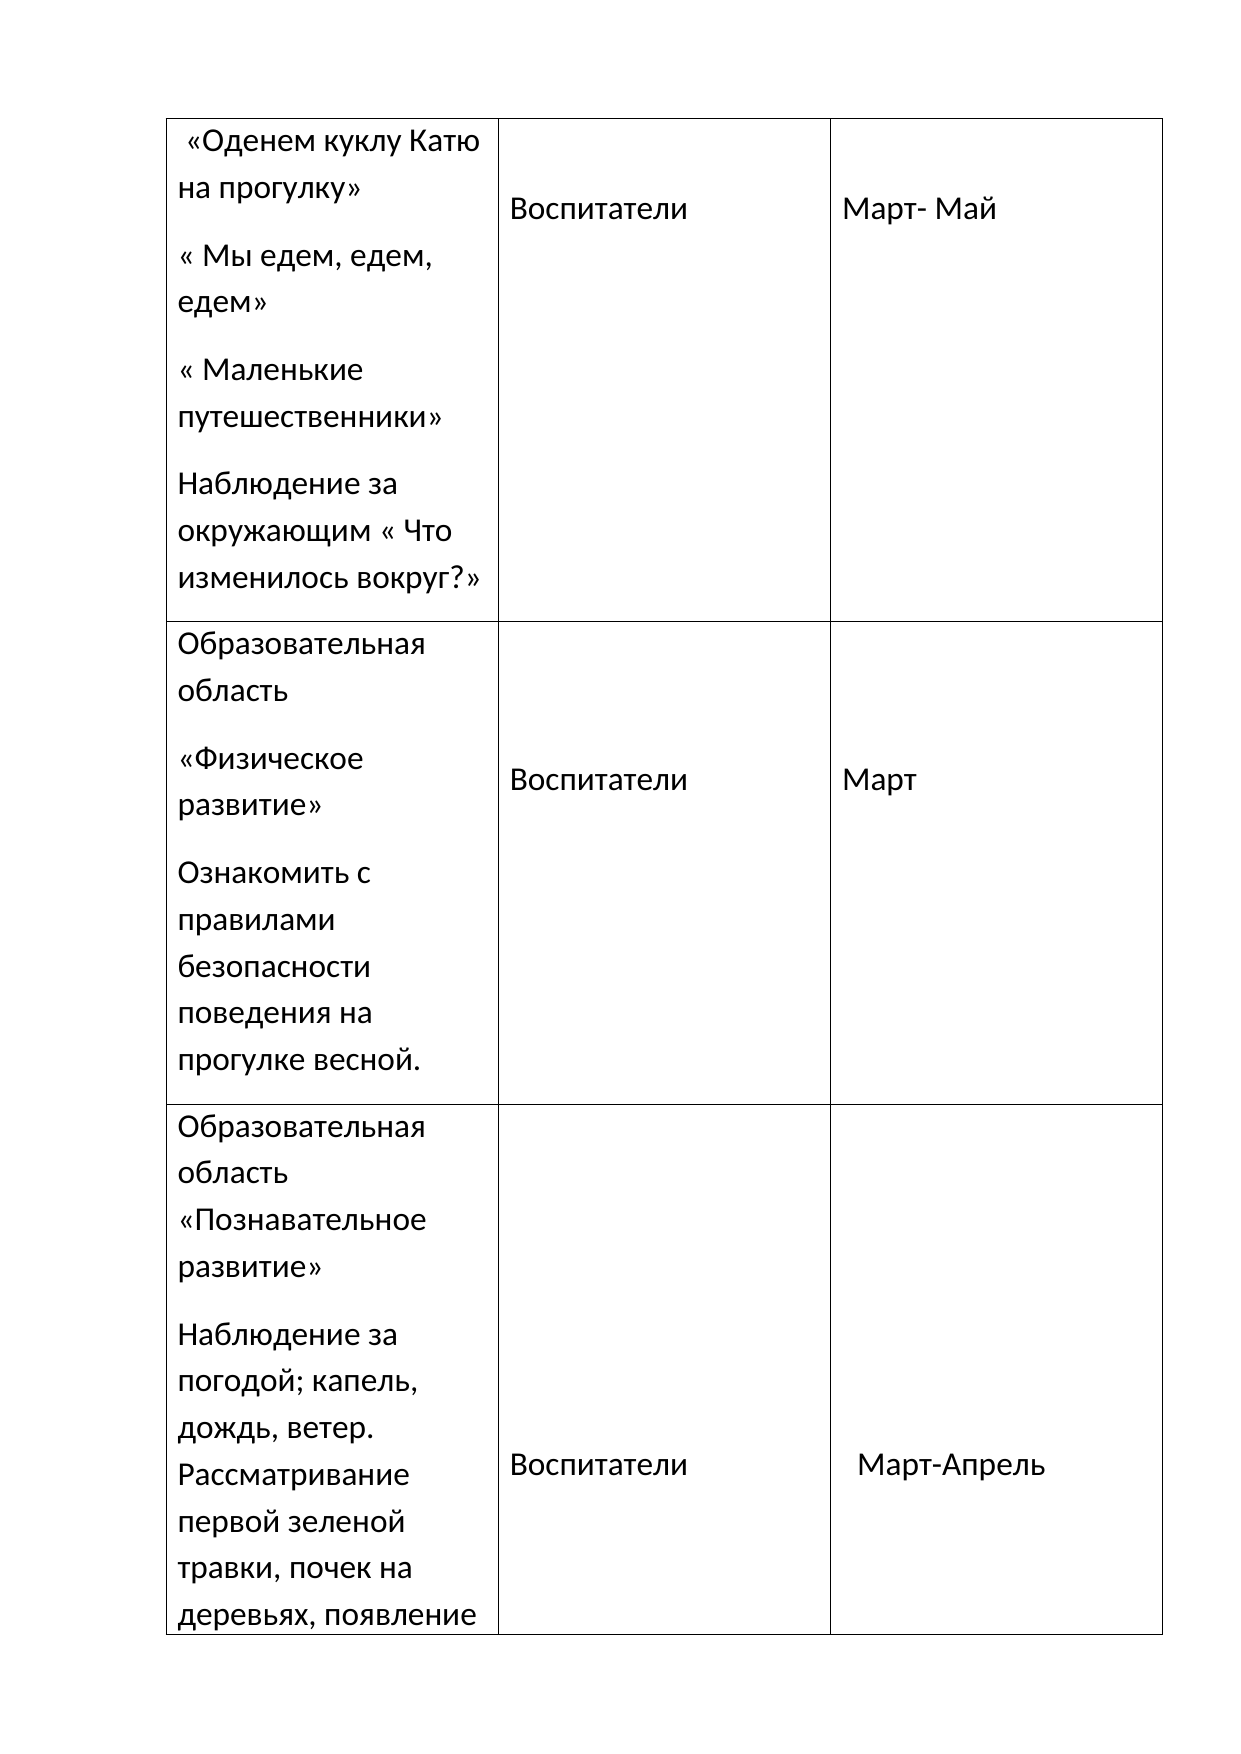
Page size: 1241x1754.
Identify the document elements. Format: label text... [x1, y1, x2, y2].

table_cell Март- Май [831, 119, 1162, 621]
table_cell Март [831, 622, 1162, 1103]
table_cell Воспитатели [499, 1105, 830, 1634]
table_cell Образовательная область «Физическое развитие» Ознакомить с правилами безопасности поведения на прогулке весной. [167, 622, 498, 1103]
table_cell Март-Апрель [831, 1105, 1162, 1634]
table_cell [167, 1105, 498, 1634]
table_cell Воспитатели [499, 119, 830, 621]
table_cell Воспитатели [499, 622, 830, 1103]
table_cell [167, 119, 498, 621]
